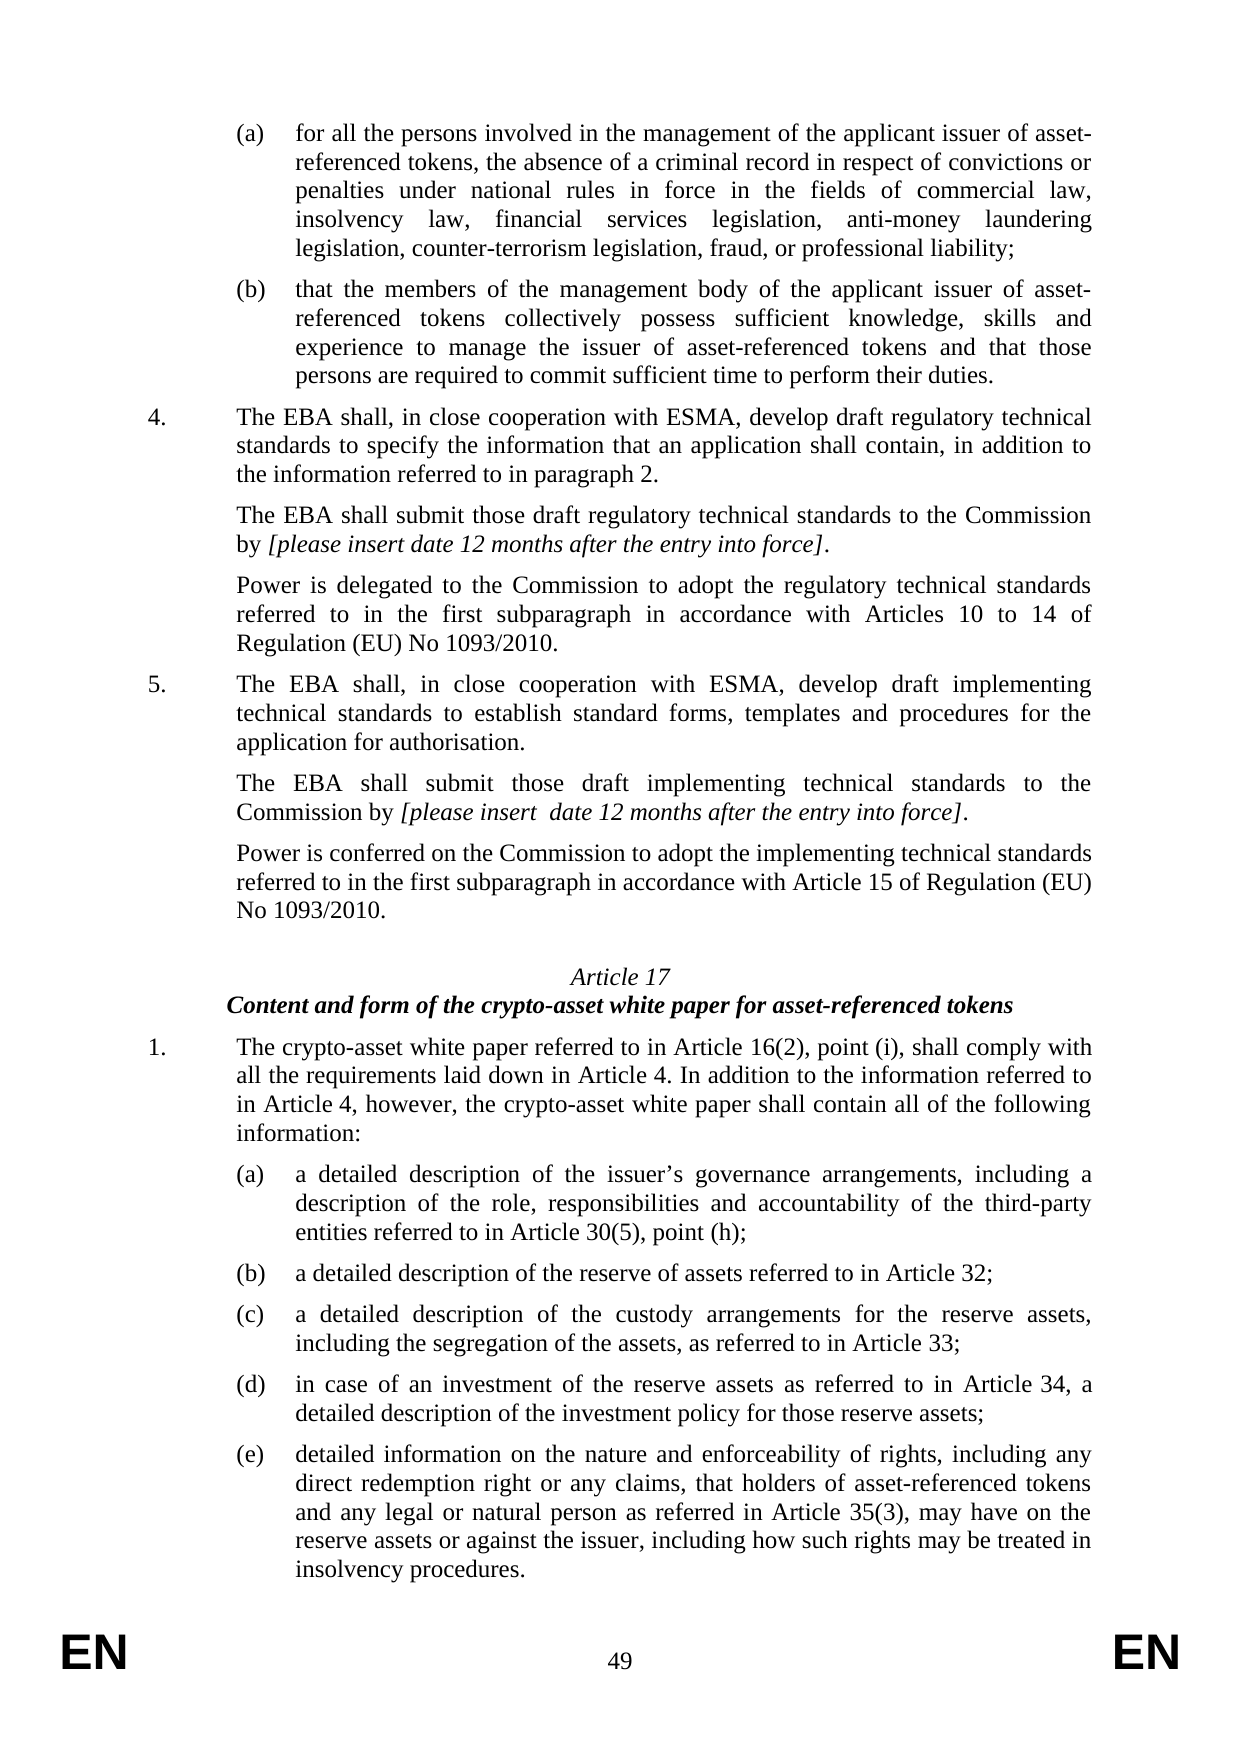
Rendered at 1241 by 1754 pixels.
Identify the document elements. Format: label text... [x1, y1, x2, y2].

text Power is delegated to the Commission to adopt the regulatory technical standards referred to in the first subparagraph in accordance with Articles 10 to 14 of Regulation (EU) No 1093/2010. [236, 571, 1093, 657]
text (b) a detailed description of the reserve of assets referred to in Article 32; [236, 1258, 1093, 1287]
text (a) for all the persons involved in the management of the applicant issuer of asset-referenced tokens, the absence of a criminal record in respect of convictions or penalties under national rules in force in the fields of commercial law, insolvency law, financial services legislation, anti-money laundering legislation, counter-terrorism legislation, fraud, or professional liability; [236, 118, 1093, 262]
text 4. The EBA shall, in close cooperation with ESMA, develop draft regulatory technical standards to specify the information that an application shall contain, in addition to the information referred to in paragraph 2. [148, 402, 1093, 488]
text Power is conferred on the Commission to adopt the implementing technical standards referred to in the first subparagraph in accordance with Article 15 of Regulation (EU) No 1093/2010. [236, 838, 1093, 924]
text (a) a detailed description of the issuer’s governance arrangements, including a description of the role, responsibilities and accountability of the third-party entities referred to in Article 30(5), point (h); [236, 1159, 1093, 1246]
text (b) that the members of the management body of the applicant issuer of asset-referenced tokens collectively possess sufficient knowledge, skills and experience to manage the issuer of asset-referenced tokens and that those persons are required to commit sufficient time to perform their duties. [236, 274, 1093, 389]
text 1. The crypto-asset white paper referred to in Article 16(2), point (i), shall comply with all the requirements laid down in Article 4. In addition to the information referred to in Article 4, however, the crypto-asset white paper shall contain all of the following information: [148, 1032, 1093, 1147]
text (c) a detailed description of the custody arrangements for the reserve assets, including the segregation of the assets, as referred to in Article 33; [236, 1299, 1093, 1357]
text 5. The EBA shall, in close cooperation with ESMA, develop draft implementing technical standards to establish standard forms, templates and procedures for the application for authorisation. [148, 669, 1093, 756]
text The EBA shall submit those draft regulatory technical standards to the Commission by [please insert date 12 months after the entry into force]. [236, 501, 1093, 558]
text Article 17 Content and form of the crypto-asset white paper for asset-referenced tokens [148, 962, 1093, 1019]
text The EBA shall submit those draft implementing technical standards to the Commission by [please insert date 12 months after the entry into force]. [236, 768, 1093, 826]
text (e) detailed information on the nature and enforceability of rights, including any direct redemption right or any claims, that holders of asset-referenced tokens and any legal or natural person as referred in Article 35(3), may have on the reserve assets or against the issuer, including how such rights may be treated in insolvency procedures. [236, 1439, 1093, 1583]
text (d) in case of an investment of the reserve assets as referred to in Article 34, a detailed description of the investment policy for those reserve assets; [236, 1369, 1093, 1427]
